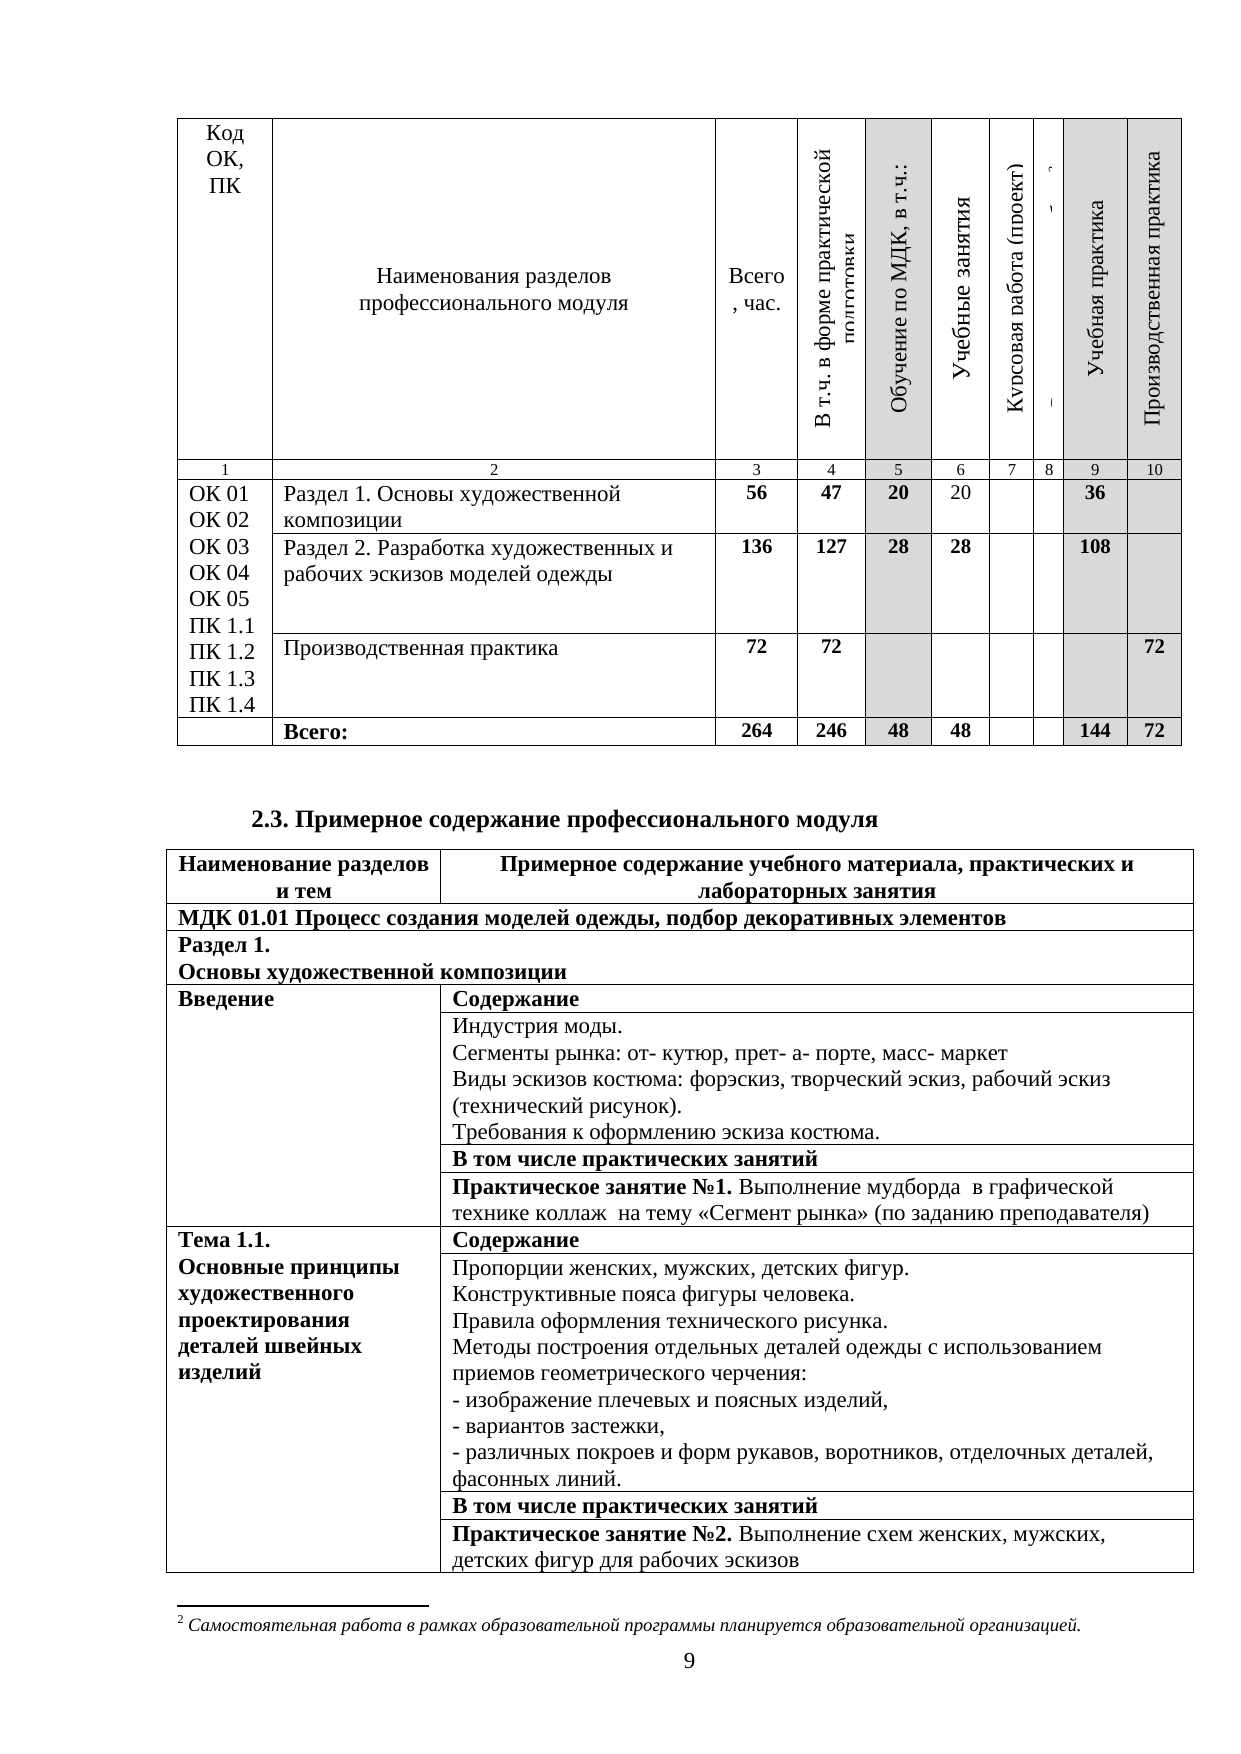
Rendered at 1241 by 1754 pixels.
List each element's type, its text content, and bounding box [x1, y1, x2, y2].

table_cell 8 [1034, 460, 1063, 479]
table_cell 28 [866, 534, 931, 633]
table_cell В том числе практических занятий [441, 1145, 1193, 1172]
table_cell 28 [932, 534, 989, 633]
table_header Производственная практика [1128, 119, 1181, 459]
table_header Самостоятельная работа [1034, 119, 1063, 459]
table_cell 48 [866, 718, 931, 745]
table_cell ОК 01 ОК 02 ОК 03 ОК 04 ОК 05 ПК 1.1 ПК 1.2 ПК 1.3 ПК 1.4 [178, 480, 272, 717]
table_cell 56 [716, 480, 797, 533]
table_header Обучение по МДК, в т.ч.: [866, 119, 931, 459]
table_cell 1 [178, 460, 272, 479]
table_cell 20 [932, 480, 989, 533]
table_header Примерное содержание учебного материала, практических и лабораторных занятия [441, 850, 1193, 903]
table_cell Раздел 2. Разработка художественных и рабочих эскизов моделей одежды [273, 534, 715, 633]
table_cell [178, 718, 272, 745]
table_header Курсовая работа (проект) [990, 119, 1033, 459]
table_cell 144 [1064, 718, 1127, 745]
table_cell Практическое занятие №2. Выполнение схем женских, мужских, детских фигур для рабочих эскизов [441, 1520, 1193, 1572]
table_cell 6 [932, 460, 989, 479]
table_cell 4 [798, 460, 865, 479]
table_cell 3 [716, 460, 797, 479]
table_header Наименования разделов профессионального модуля [273, 119, 715, 459]
table_cell Содержание [441, 985, 1193, 1012]
table_header В т.ч. в форме практической подготовки [798, 119, 865, 459]
table_cell 5 [866, 460, 931, 479]
table_cell [1034, 534, 1063, 633]
table_cell Всего: [273, 718, 715, 745]
table_cell [932, 634, 989, 717]
table_header Учебная практика [1064, 119, 1127, 459]
table_cell [1128, 534, 1181, 633]
table_cell [1128, 480, 1181, 533]
table_cell 10 [1128, 460, 1181, 479]
table_cell [1034, 718, 1063, 745]
table_header Наименование разделов и тем [167, 850, 440, 903]
table_cell 2 [273, 460, 715, 479]
table_cell [990, 480, 1033, 533]
table_cell [990, 534, 1033, 633]
table_cell 72 [798, 634, 865, 717]
table_cell Индустрия моды. Сегменты рынка: от- кутюр, прет- а- порте, масс- маркет Виды эскизов костюма: форэскиз, творческий эскиз, рабочий эскиз (технический рисунок). Требования к оформлению эскиза костюма. [441, 1013, 1193, 1144]
table_cell 20 [866, 480, 931, 533]
text 2.3. Примерное содержание профессионального модуля [177, 804, 1181, 832]
table_cell [1034, 634, 1063, 717]
table_cell 72 [1128, 634, 1181, 717]
table_cell 264 [716, 718, 797, 745]
table_cell Практическое занятие №1. Выполнение мудборда в графической технике коллаж на тему «Сегмент рынка» (по заданию преподавателя) [441, 1173, 1193, 1226]
table_cell 9 [1064, 460, 1127, 479]
table_cell [866, 634, 931, 717]
table_cell 48 [932, 718, 989, 745]
table_cell Пропорции женских, мужских, детских фигур. Конструктивные пояса фигуры человека. Правила оформления технического рисунка. Методы построения отдельных деталей одежды с использованием приемов геометрического черчения: - изображение плечевых и поясных изделий, - вариантов застежки, - различных покроев и форм рукавов, воротников, отделочных деталей, фасонных линий. [441, 1254, 1193, 1491]
table_cell Введение [167, 985, 440, 1226]
table_header Код ОК, ПК [178, 119, 272, 459]
table_cell Раздел 1. Основы художественной композиции [167, 931, 1193, 984]
table_cell [990, 634, 1033, 717]
table_cell 47 [798, 480, 865, 533]
table_cell 72 [1128, 718, 1181, 745]
table_cell В том числе практических занятий [441, 1492, 1193, 1518]
table_cell 127 [798, 534, 865, 633]
table_cell МДК 01.01 Процесс создания моделей одежды, подбор декоративных элементов [167, 904, 1193, 930]
table_cell Содержание [441, 1227, 1193, 1253]
table_cell 108 [1064, 534, 1127, 633]
table_cell [990, 718, 1033, 745]
table_cell 36 [1064, 480, 1127, 533]
table_cell 136 [716, 534, 797, 633]
table_cell Производственная практика [273, 634, 715, 717]
table_cell [1034, 480, 1063, 533]
table_cell 246 [798, 718, 865, 745]
table_cell 72 [716, 634, 797, 717]
table_cell Раздел 1. Основы художественной композиции [273, 480, 715, 533]
table_header Всего, час. [716, 119, 797, 459]
table_cell [1064, 634, 1127, 717]
table_cell 7 [990, 460, 1033, 479]
table_cell Тема 1.1. Основные принципы художественного проектирования деталей швейных изделий [167, 1227, 440, 1572]
table_header Учебные занятия [932, 119, 989, 459]
